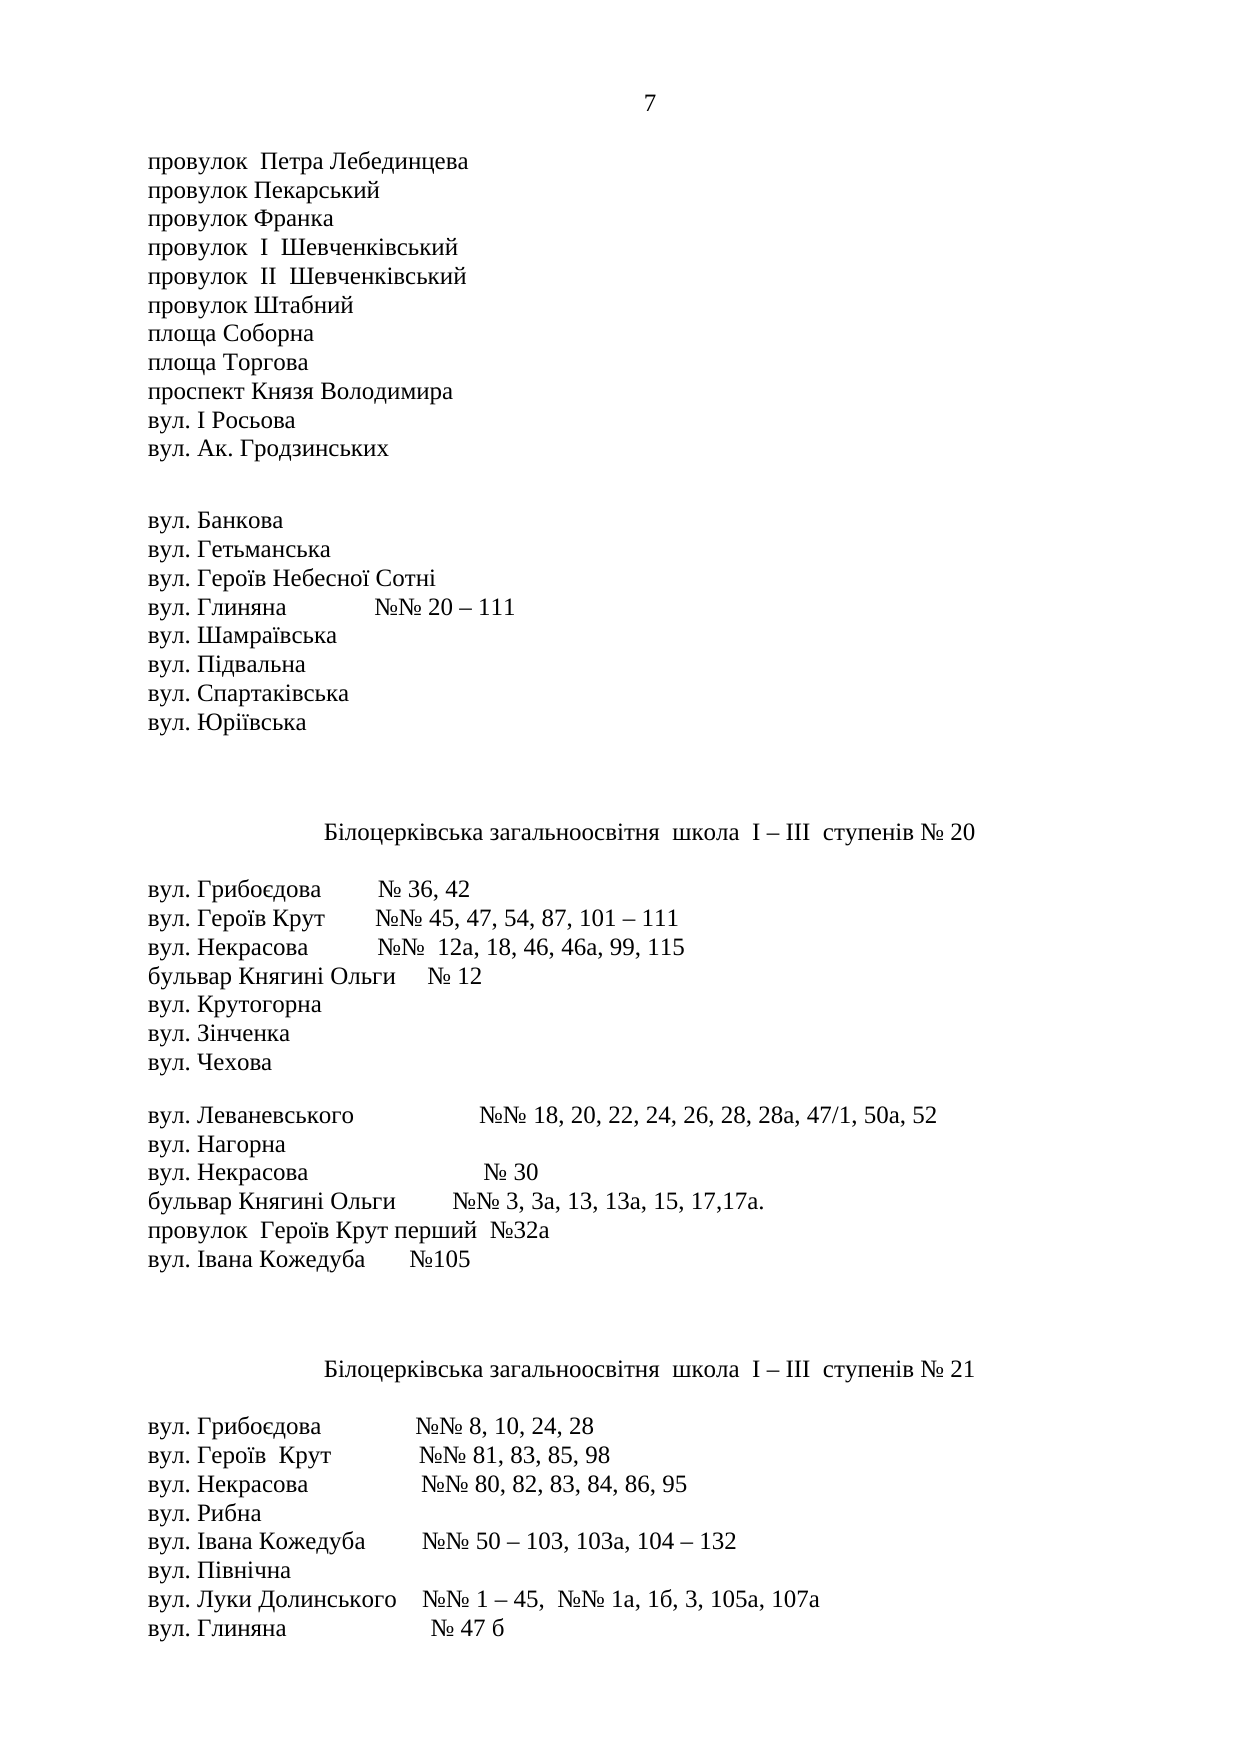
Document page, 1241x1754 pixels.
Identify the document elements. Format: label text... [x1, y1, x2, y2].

text бульвар Княгині Ольги № 12 [148, 961, 1152, 989]
text вул. Нагорна [148, 1129, 1152, 1157]
text провулок Штабний [148, 290, 1152, 318]
text вул. Некрасова №№ 80, 82, 83, 84, 86, 95 [148, 1469, 1152, 1498]
text вул. Героїв Небесної Сотні [148, 563, 1152, 592]
text вул. Крутогорна [148, 989, 1152, 1018]
text вул. Чехова [148, 1047, 1152, 1076]
text Білоцерківська загальноосвітня школа І – ІІІ ступенів № 21 [148, 1354, 1152, 1383]
text вул. Зінченка [148, 1018, 1152, 1047]
text вул. Рибна [148, 1498, 1152, 1526]
text вул. Північна [148, 1555, 1152, 1584]
text вул. Банкова [148, 506, 1152, 534]
text вул. Шамраївська [148, 621, 1152, 649]
text вул. Некрасова № 30 [148, 1157, 1152, 1186]
text площа Соборна [148, 318, 1152, 347]
text провулок ІІ Шевченківський [148, 261, 1152, 290]
text вул. Івана Кожедуба №№ 50 – 103, 103а, 104 – 132 [148, 1526, 1152, 1555]
text провулок І Шевченківський [148, 232, 1152, 261]
text провулок Пекарський [148, 175, 1152, 203]
text вул. Грибоєдова № 36, 42 [148, 874, 1152, 903]
text вул. Луки Долинського №№ 1 – 45, №№ 1а, 1б, 3, 105а, 107а [148, 1584, 1152, 1613]
text проспект Князя Володимира [148, 376, 1152, 405]
text вул. Івана Кожедуба №105 [148, 1244, 1152, 1272]
text бульвар Княгині Ольги №№ 3, 3а, 13, 13а, 15, 17,17а. [148, 1186, 1152, 1215]
text вул. Героїв Крут №№ 45, 47, 54, 87, 101 – 111 [148, 903, 1152, 932]
text провулок Петра Лебединцева [148, 146, 1152, 175]
text вул. Глиняна №№ 20 – 111 [148, 592, 1152, 621]
text вул. Героїв Крут №№ 81, 83, 85, 98 [148, 1440, 1152, 1469]
text вул. Гетьманська [148, 534, 1152, 563]
text 7 [148, 88, 1152, 117]
text провулок Франка [148, 203, 1152, 232]
text Білоцерківська загальноосвітня школа І – ІІІ ступенів № 20 [148, 817, 1152, 846]
text вул. Глиняна № 47 б [148, 1613, 1152, 1641]
text вул. Леваневського №№ 18, 20, 22, 24, 26, 28, 28а, 47/1, 50а, 52 [148, 1100, 1152, 1129]
text вул. І Росьова [148, 405, 1152, 433]
text вул. Ак. Гродзинських [148, 433, 1152, 462]
text вул. Грибоєдова №№ 8, 10, 24, 28 [148, 1411, 1152, 1440]
text провулок Героїв Крут перший №32а [148, 1215, 1152, 1244]
text вул. Підвальна [148, 649, 1152, 678]
text вул. Юріївська [148, 707, 1152, 736]
text вул. Спартаківська [148, 678, 1152, 707]
text вул. Некрасова №№ 12а, 18, 46, 46а, 99, 115 [148, 932, 1152, 961]
text площа Торгова [148, 347, 1152, 376]
